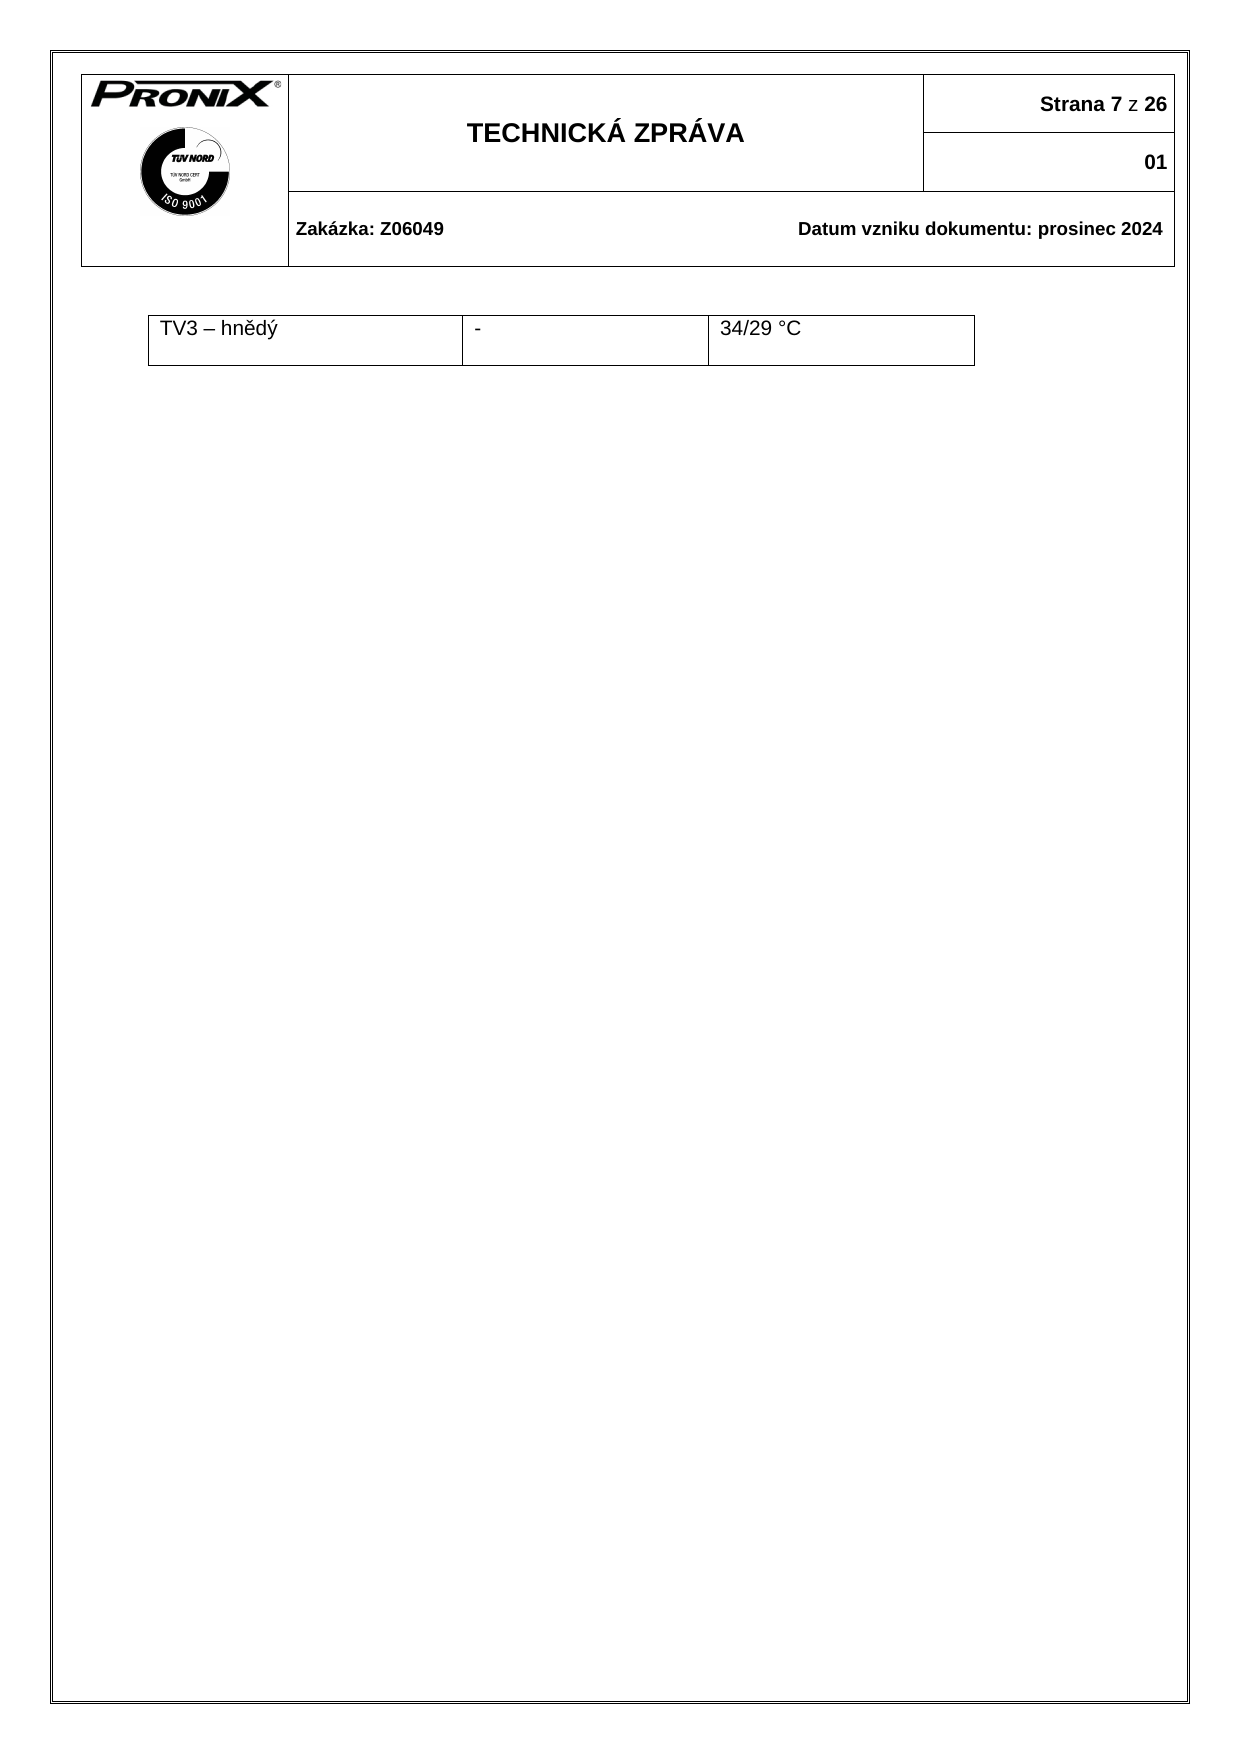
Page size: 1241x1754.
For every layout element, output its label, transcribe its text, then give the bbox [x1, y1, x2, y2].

table_cell TV3 – hnědý [149, 316, 462, 365]
picture [140, 127, 230, 216]
table_cell 34/29 °C [709, 316, 974, 365]
picture [89, 77, 282, 109]
table_cell - [463, 316, 708, 365]
